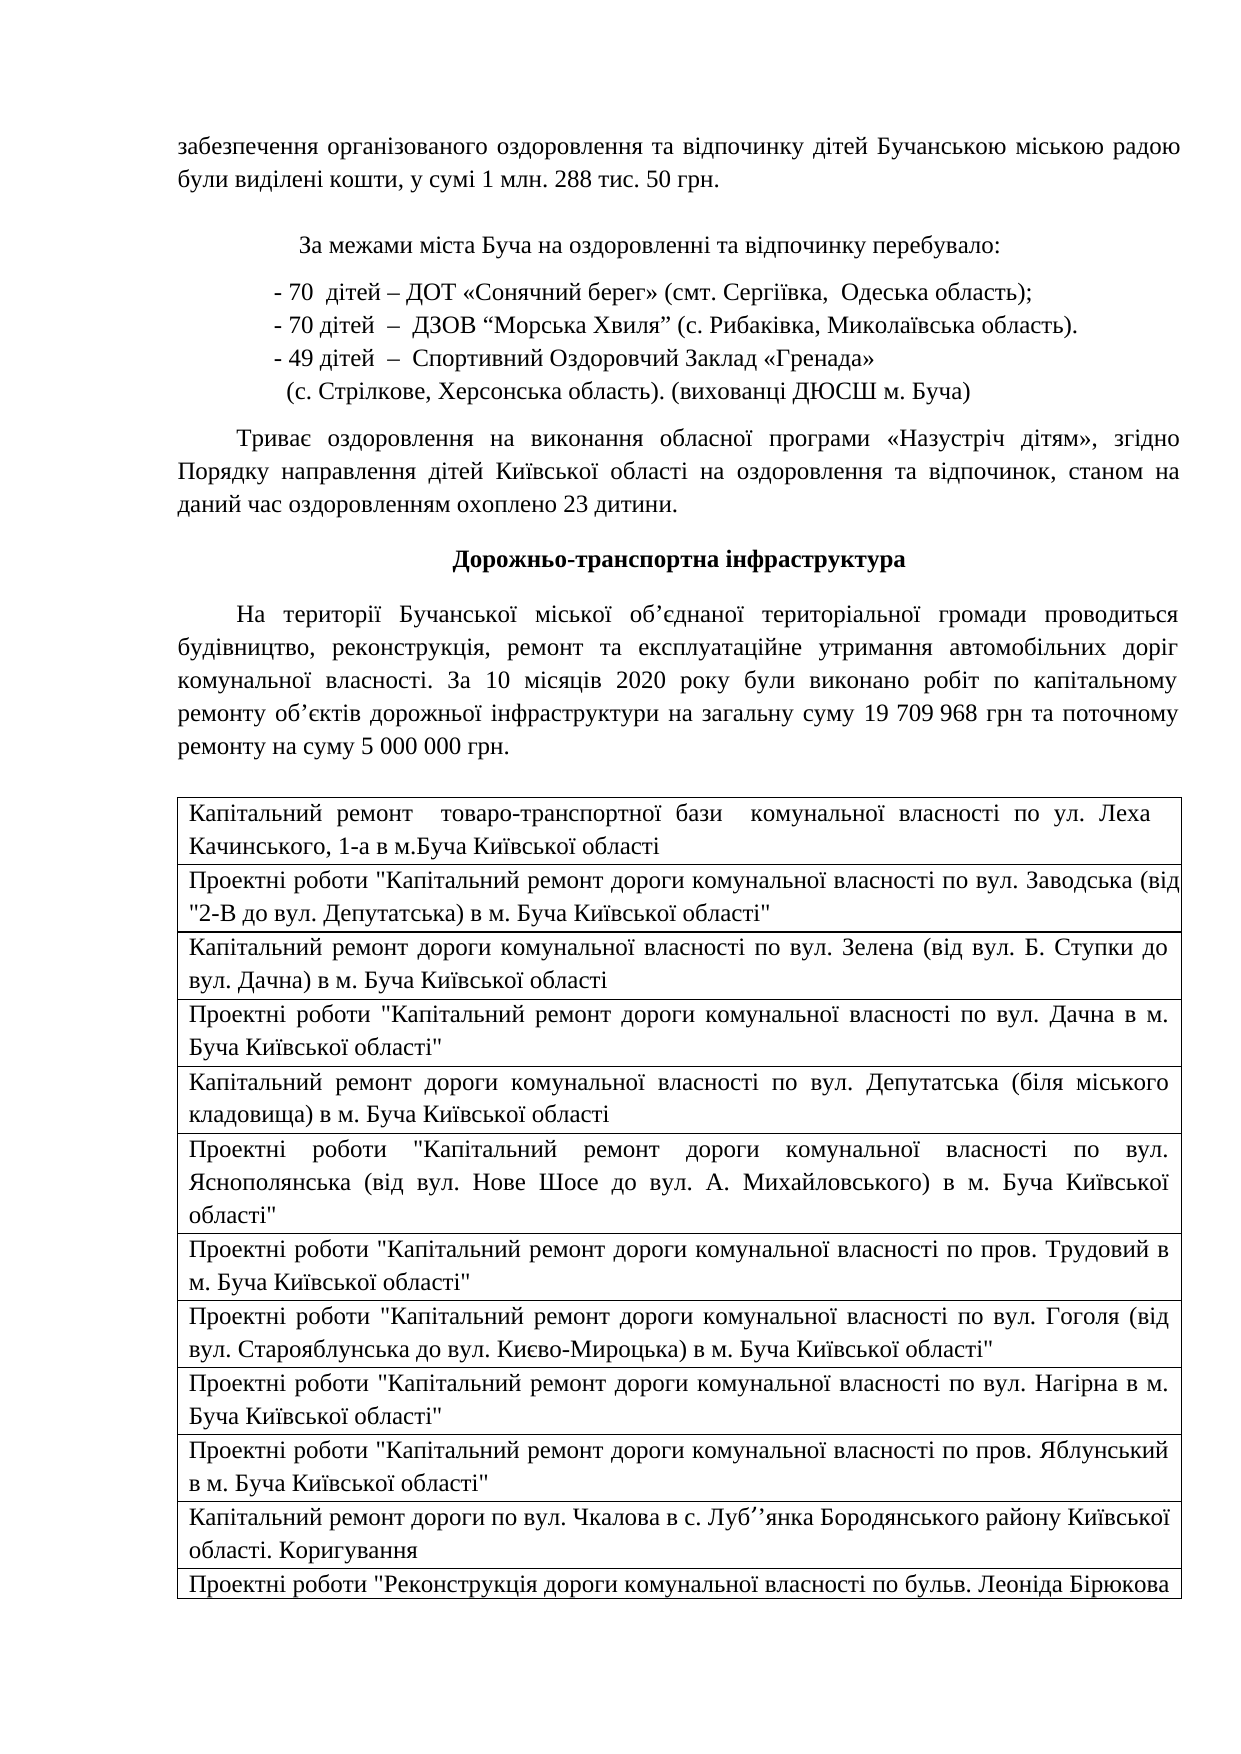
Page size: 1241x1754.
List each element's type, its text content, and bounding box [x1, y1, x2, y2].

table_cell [178, 1569, 1181, 1598]
table_cell Капітальний ремонт дороги комунальної власності по вул. Депутатська (біля міського кладовища) в м. Буча Київської області [178, 1067, 1181, 1133]
table_cell Проектні роботи "Капітальний ремонт дороги комунальної власності по вул. Заводська (від "2-В до вул. Депутатська) в м. Буча Київської області" [178, 865, 1181, 931]
text Триває оздоровлення на виконання обласної програми «Назустріч дітям», згідно Порядку направлення дітей Київської області на оздоровлення та відпочинок, станом на даний час оздоровленням охоплено 23 дитини. [177, 423, 1181, 518]
table_cell Проектні роботи "Капітальний ремонт дороги комунальної власності по пров. Яблунський в м. Буча Київської області" [178, 1435, 1181, 1501]
table_cell Проектні роботи "Капітальний ремонт дороги комунальної власності по вул. Гоголя (від вул. Старояблунська до вул. Києво-Мироцька) в м. Буча Київської області" [178, 1301, 1181, 1367]
text (с. Стрілкове, Херсонська область). (вихованці ДЮСШ м. Буча) [177, 376, 1181, 405]
text - 70 дітей – ДОТ «Сонячний берег» (смт. Сергіївка, Одеська область); [177, 277, 1181, 306]
table_header Капітальний ремонт товаро-транспортної бази комунальної власності по ул. Леха Качинського, 1-а в м.Буча Київської області [178, 798, 1181, 864]
table_cell Проектні роботи "Капітальний ремонт дороги комунальної власності по вул. Яснополянська (від вул. Нове Шосе до вул. А. Михайловського) в м. Буча Київської області" [178, 1134, 1181, 1233]
text - 49 дітей – Спортивний Оздоровчий Заклад «Гренада» [177, 343, 1181, 372]
table_cell Проектні роботи "Капітальний ремонт дороги комунальної власності по вул. Дачна в м. Буча Київської області" [178, 1000, 1181, 1066]
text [177, 131, 1181, 193]
table_cell Капітальний ремонт дороги комунальної власності по вул. Зелена (від вул. Б. Ступки до вул. Дачна) в м. Буча Київської області [178, 933, 1181, 998]
table_cell Капітальний ремонт дороги по вул. Чкалова в с. Луб՚’янка Бородянського району Київської області. Коригування [178, 1502, 1181, 1568]
text За межами міста Буча на оздоровленні та відпочинку перебувало: [177, 230, 1181, 259]
table_cell Проектні роботи "Капітальний ремонт дороги комунальної власності по пров. Трудовий в м. Буча Київської області" [178, 1234, 1181, 1300]
text Дорожньо-транспортна інфраструктура [177, 544, 1181, 573]
text - 70 дітей – ДЗОВ “Морська Хвиля” (с. Рибаківка, Миколаївська область). [177, 310, 1181, 339]
text На території Бучанської міської об’єднаної територіальної громади проводиться будівництво, реконструкція, ремонт та експлуатаційне утримання автомобільних доріг комунальної власності. За 10 місяців 2020 року були виконано робіт по капітальному ремонту об’єктів дорожньої інфраструктури на загальну суму 19 709 968 грн та поточному ремонту на суму 5 000 000 грн. [177, 599, 1179, 760]
table_cell Проектні роботи "Капітальний ремонт дороги комунальної власності по вул. Нагірна в м. Буча Київської області" [178, 1368, 1181, 1434]
